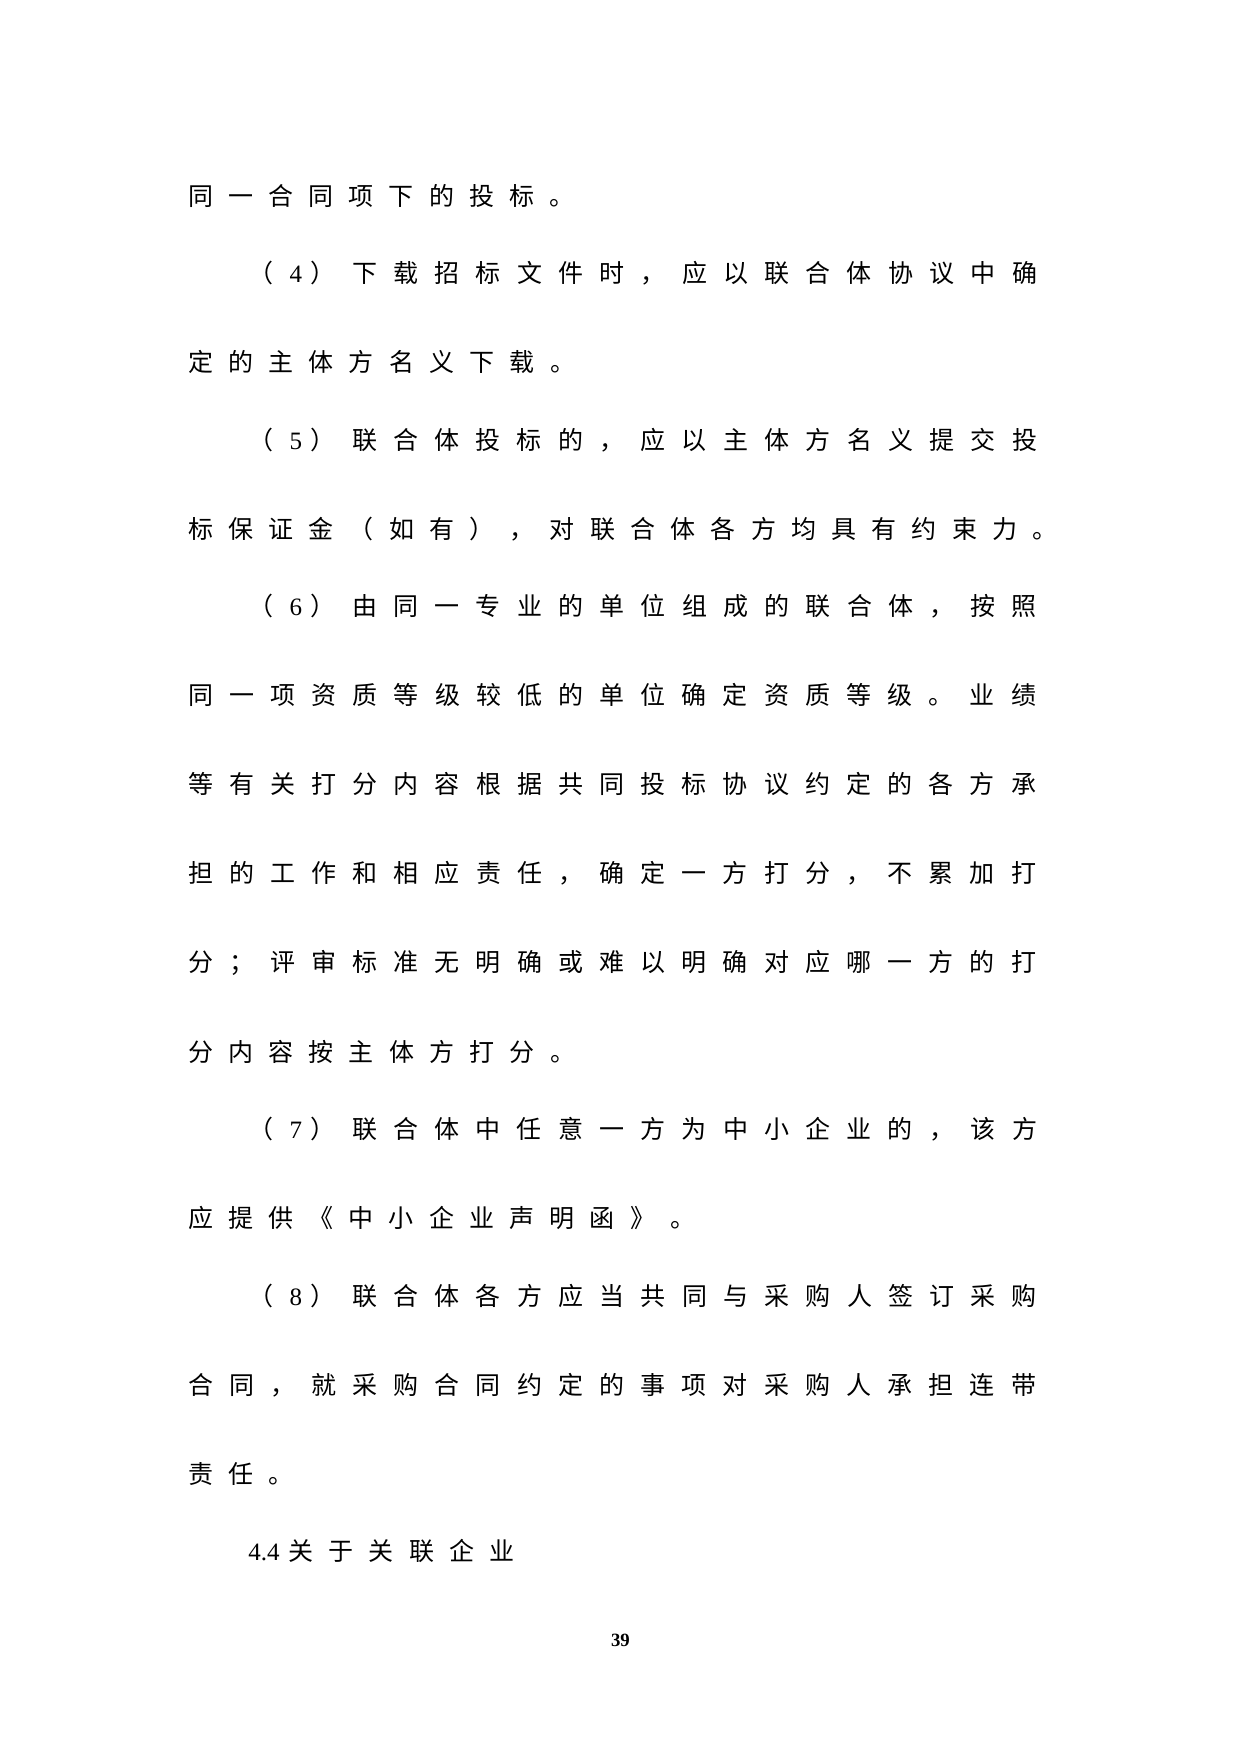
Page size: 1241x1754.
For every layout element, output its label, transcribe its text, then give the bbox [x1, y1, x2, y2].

text （4）下载招标文件时，应以联合体协议中确定的主体方名义下载。 [188, 242, 1052, 390]
text 4.4 关于关联企业 [188, 1520, 1052, 1579]
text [188, 164, 1052, 224]
text （7）联合体中任意一方为中小企业的，该方应提供《中小企业声明函》。 [188, 1098, 1052, 1246]
text （6）由同一专业的单位组成的联合体，按照同一项资质等级较低的单位确定资质等级。业绩等有关打分内容根据共同投标协议约定的各方承担的工作和相应责任，确定一方打分，不累加打分；评审标准无明确或难以明确对应哪一方的打分内容按主体方打分。 [188, 575, 1052, 1080]
text （8）联合体各方应当共同与采购人签订采购合同，就采购合同约定的事项对采购人承担连带责任。 [188, 1264, 1052, 1502]
text （5）联合体投标的，应以主体方名义提交投标保证金（如有），对联合体各方均具有约束力。 [188, 408, 1052, 557]
